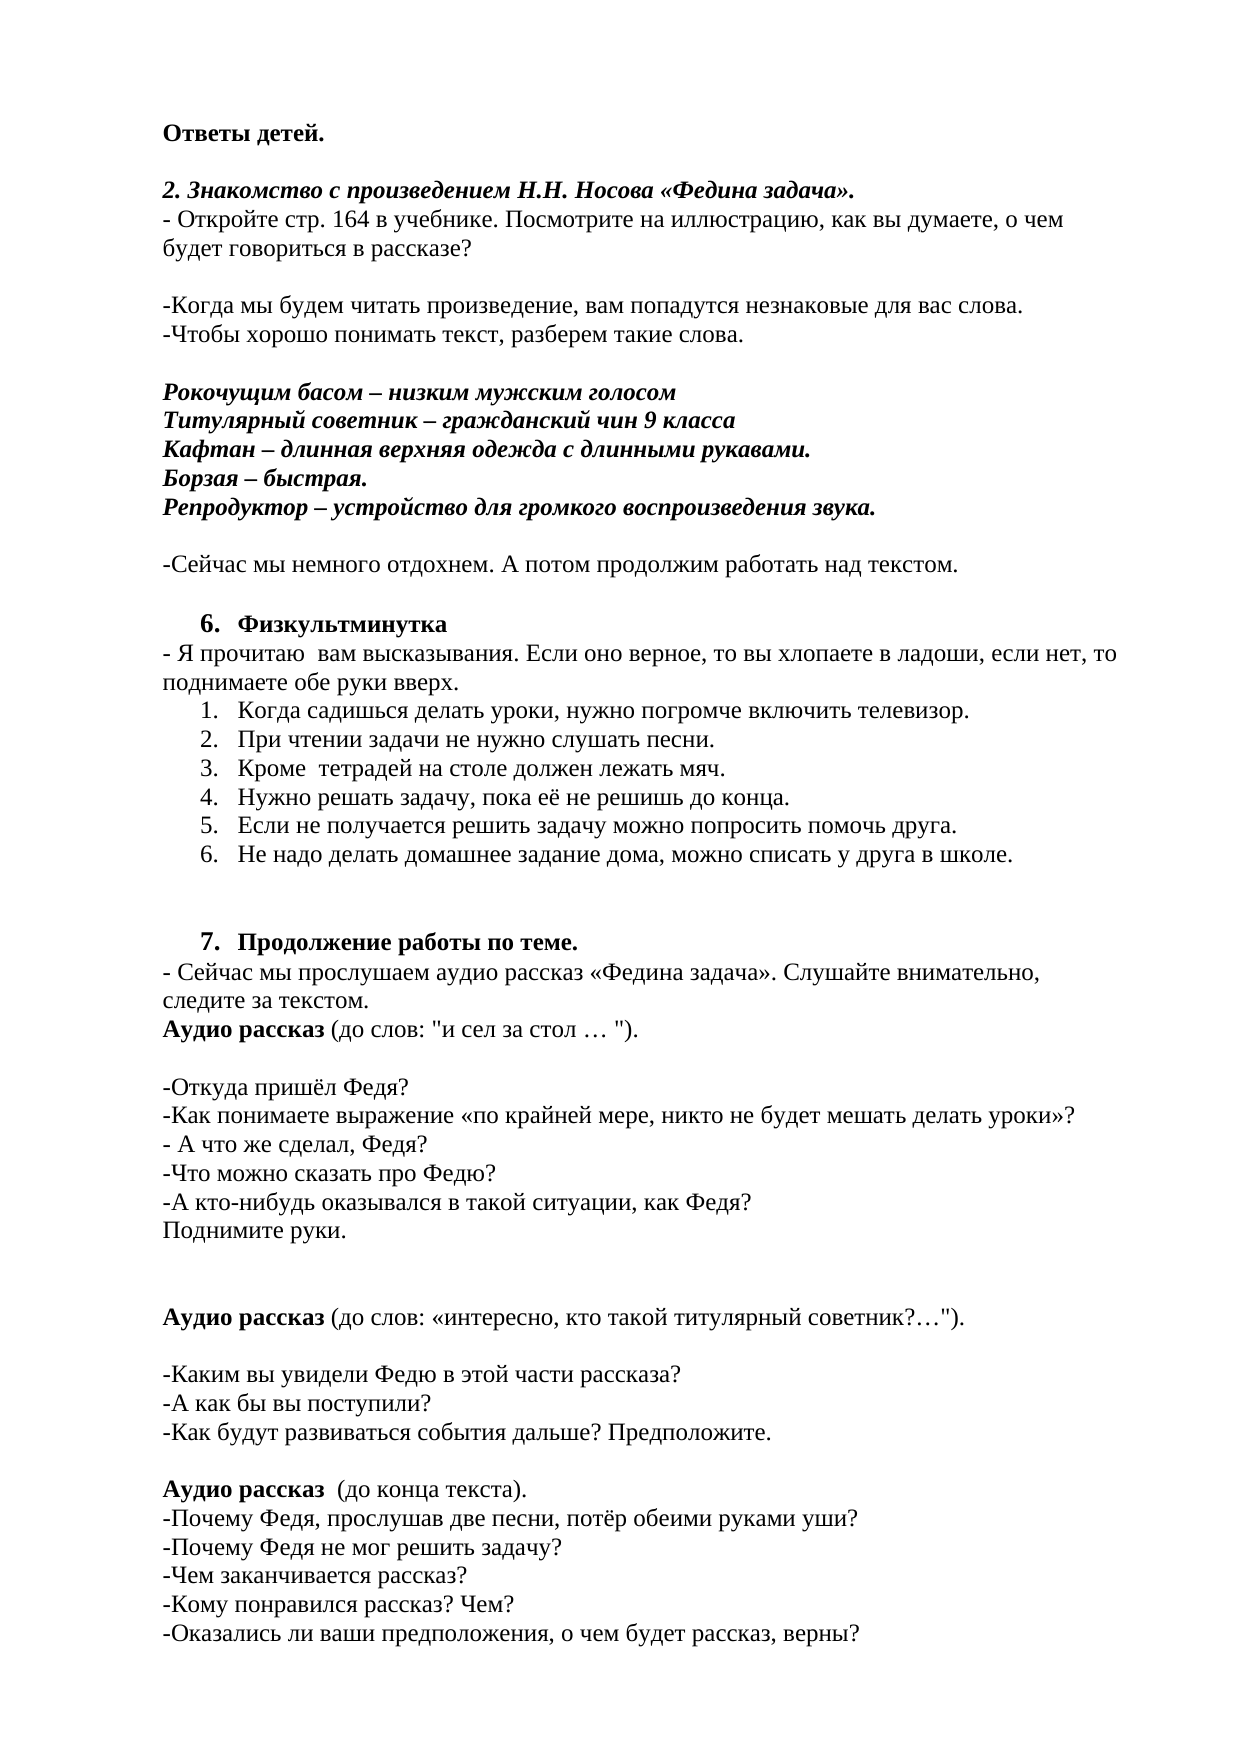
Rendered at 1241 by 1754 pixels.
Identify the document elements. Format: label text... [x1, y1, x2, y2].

text -Как будут развиваться события дальше? Предположите. [162, 1417, 1122, 1445]
list Если не получается решить задачу можно попросить помочь друга. [200, 811, 1122, 839]
list Физкультминутка [200, 607, 1122, 638]
text -Чтобы хорошо понимать текст, разберем такие слова. [162, 319, 1122, 348]
text Рокочущим басом – низким мужским голосом [162, 377, 1122, 406]
text -Оказались ли ваши предположения, о чем будет рассказ, верны? [162, 1618, 1122, 1647]
list Когда садишься делать уроки, нужно погромче включить телевизор. [200, 696, 1122, 724]
text -Почему Федя не мог решить задачу? [162, 1532, 1122, 1560]
text Поднимите руки. [162, 1215, 1122, 1244]
text -А как бы вы поступили? [162, 1388, 1122, 1417]
text Аудио рассказ (до конца текста). [162, 1474, 1122, 1503]
text -Что можно сказать про Федю? [162, 1158, 1122, 1187]
text Кафтан – длинная верхняя одежда с длинными рукавами. [162, 434, 1122, 463]
text -Чем заканчивается рассказ? [162, 1560, 1122, 1589]
text - А что же сделал, Федя? [162, 1129, 1122, 1158]
list Продолжение работы по теме. [200, 926, 1122, 957]
text -А кто-нибудь оказывался в такой ситуации, как Федя? [162, 1187, 1122, 1215]
text -Кому понравился рассказ? Чем? [162, 1589, 1122, 1618]
text Титулярный советник – гражданский чин 9 класса [162, 406, 1122, 434]
text -Откуда пришёл Федя? [162, 1072, 1122, 1100]
list При чтении задачи не нужно слушать песни. [200, 724, 1122, 753]
text - Откройте стр. 164 в учебнике. Посмотрите на иллюстрацию, как вы думаете, о чем будет говориться в рассказе? [162, 204, 1122, 262]
text Борзая – быстрая. [162, 463, 1122, 492]
text -Почему Федя, прослушав две песни, потёр обеими руками уши? [162, 1503, 1122, 1532]
text -Как понимаете выражение «по крайней мере, никто не будет мешать делать уроки»? [162, 1100, 1122, 1129]
text - Я прочитаю вам высказывания. Если оно верное, то вы хлопаете в ладоши, если нет, то поднимаете обе руки вверх. [162, 638, 1122, 696]
text 2. Знакомство с произведением Н.Н. Носова «Федина задача». [162, 176, 1122, 204]
text Репродуктор – устройство для громкого воспроизведения звука. [162, 492, 1122, 521]
text -Когда мы будем читать произведение, вам попадутся незнаковые для вас слова. [162, 291, 1122, 319]
list Не надо делать домашнее задание дома, можно списать у друга в школе. [200, 839, 1122, 868]
text -Каким вы увидели Федю в этой части рассказа? [162, 1359, 1122, 1388]
list Кроме тетрадей на столе должен лежать мяч. [200, 753, 1122, 782]
text Аудио рассказ (до слов: "и сел за стол … "). [162, 1014, 1122, 1043]
text -Сейчас мы немного отдохнем. А потом продолжим работать над текстом. [162, 549, 1122, 578]
text - Сейчас мы прослушаем аудио рассказ «Федина задача». Слушайте внимательно, следите за текстом. [162, 957, 1122, 1014]
list Нужно решать задачу, пока её не решишь до конца. [200, 782, 1122, 811]
text Ответы детей. [162, 118, 1122, 147]
text Аудио рассказ (до слов: «интересно, кто такой титулярный советник?…"). [162, 1302, 1122, 1330]
